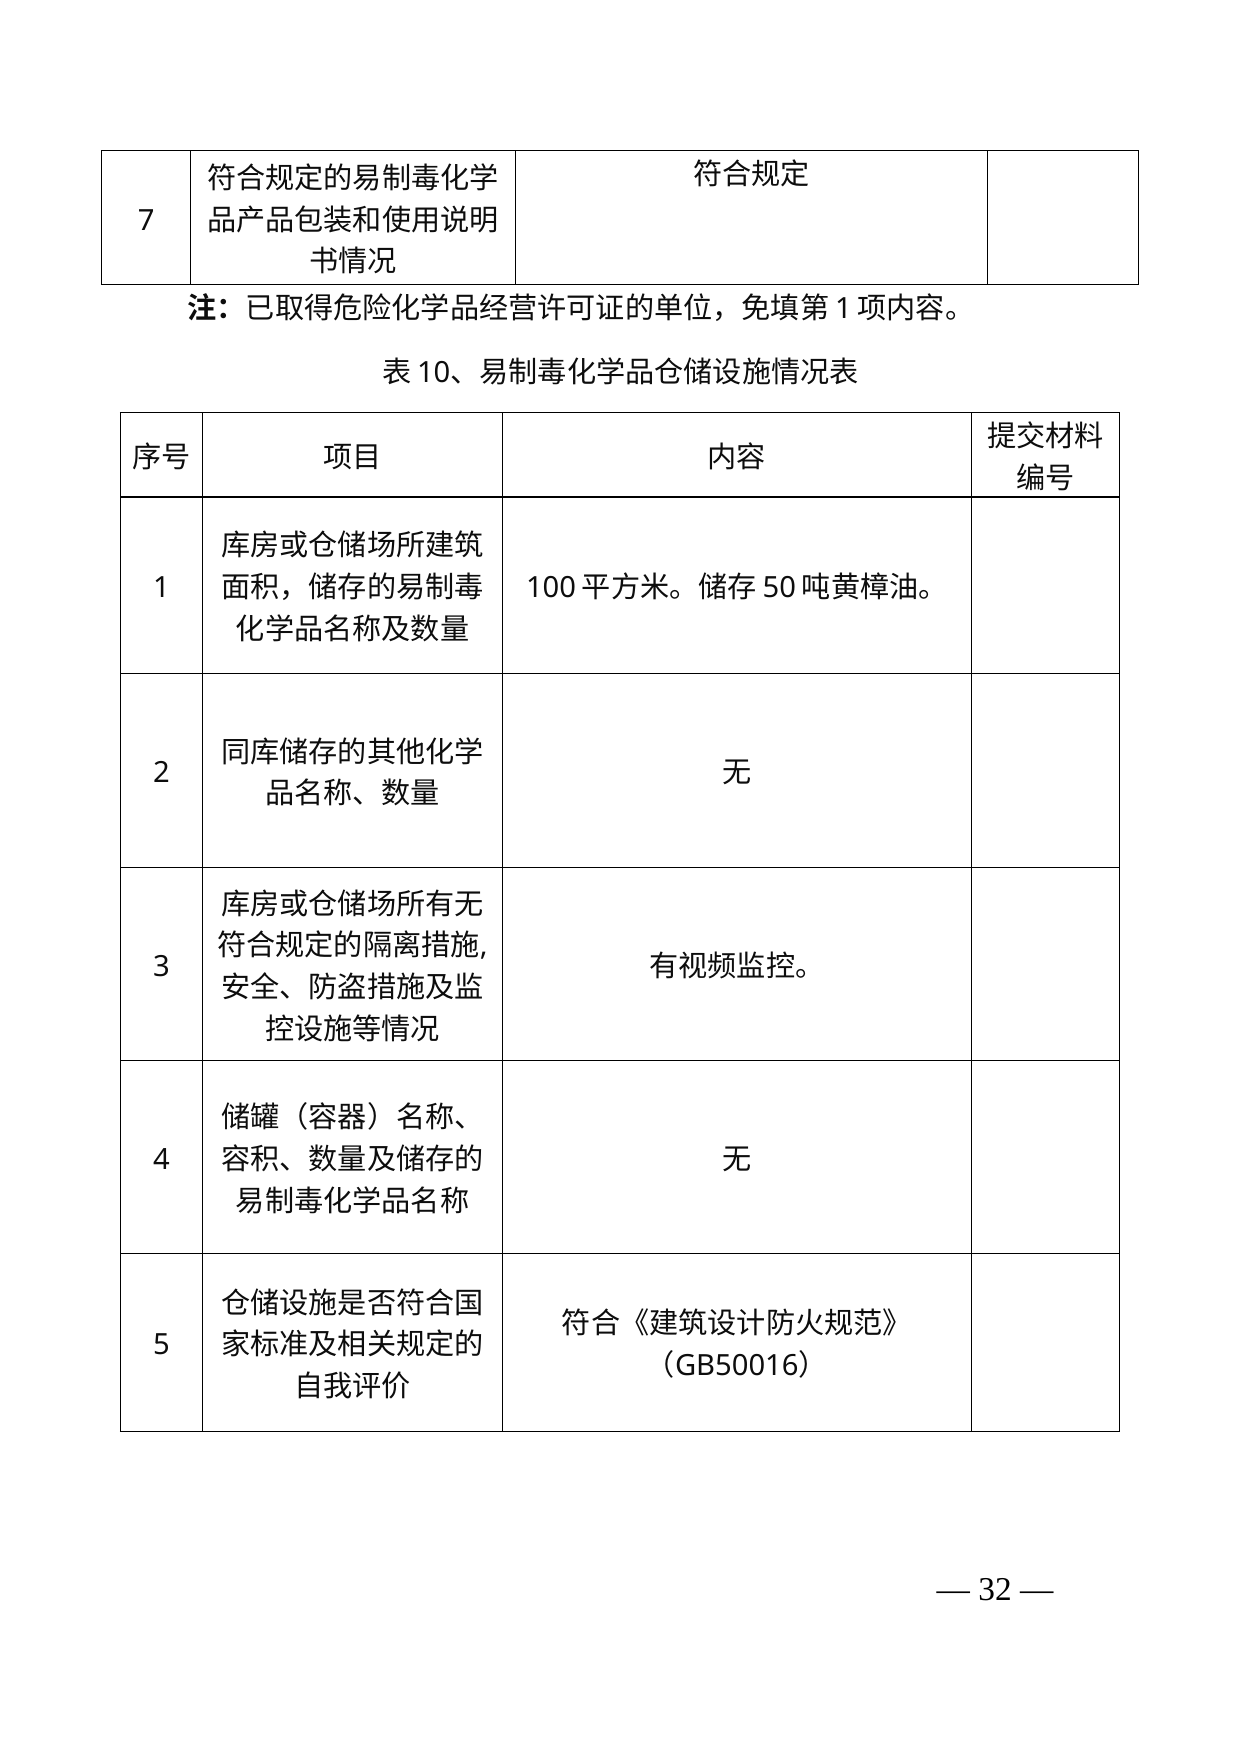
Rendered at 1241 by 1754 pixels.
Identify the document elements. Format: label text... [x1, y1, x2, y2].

table_cell 储罐（容器）名称、容积、数量及储存的易制毒化学品名称 [203, 1061, 502, 1252]
table_cell 无 [503, 674, 971, 867]
table_cell [972, 498, 1119, 673]
table_header 项目 [203, 413, 502, 496]
table_cell 仓储设施是否符合国家标准及相关规定的自我评价 [203, 1254, 502, 1431]
table_cell 3 [121, 868, 202, 1060]
table_cell 库房或仓储场所建筑面积，储存的易制毒化学品名称及数量 [203, 498, 502, 673]
table_header 内容 [503, 413, 971, 496]
table_cell [972, 674, 1119, 867]
table_cell [972, 868, 1119, 1060]
table_cell 有视频监控。 [503, 868, 971, 1060]
table_cell 库房或仓储场所有无符合规定的隔离措施,安全、防盗措施及监控设施等情况 [203, 868, 502, 1060]
table_cell [988, 151, 1138, 284]
table_header 序号 [121, 413, 202, 496]
text 注：已取得危险化学品经营许可证的单位，免填第1项内容。 [187, 285, 1053, 327]
table_header 提交材料编号 [972, 413, 1119, 496]
table_cell 100平方米。储存50吨黄樟油。 [503, 498, 971, 673]
table_cell 符合规定的易制毒化学品产品包装和使用说明书情况 [191, 151, 515, 284]
table_cell 5 [121, 1254, 202, 1431]
table_cell 同库储存的其他化学品名称、数量 [203, 674, 502, 867]
table_cell 7 [102, 151, 190, 284]
table_cell 符合规定 [516, 151, 987, 284]
table_cell 无 [503, 1061, 971, 1252]
text 表10、易制毒化学品仓储设施情况表 [187, 348, 1053, 391]
table_cell 2 [121, 674, 202, 867]
table_cell 符合《建筑设计防火规范》（GB50016） [503, 1254, 971, 1431]
table_cell 4 [121, 1061, 202, 1252]
table_cell [972, 1254, 1119, 1431]
table_cell 1 [121, 498, 202, 673]
table_cell [972, 1061, 1119, 1252]
